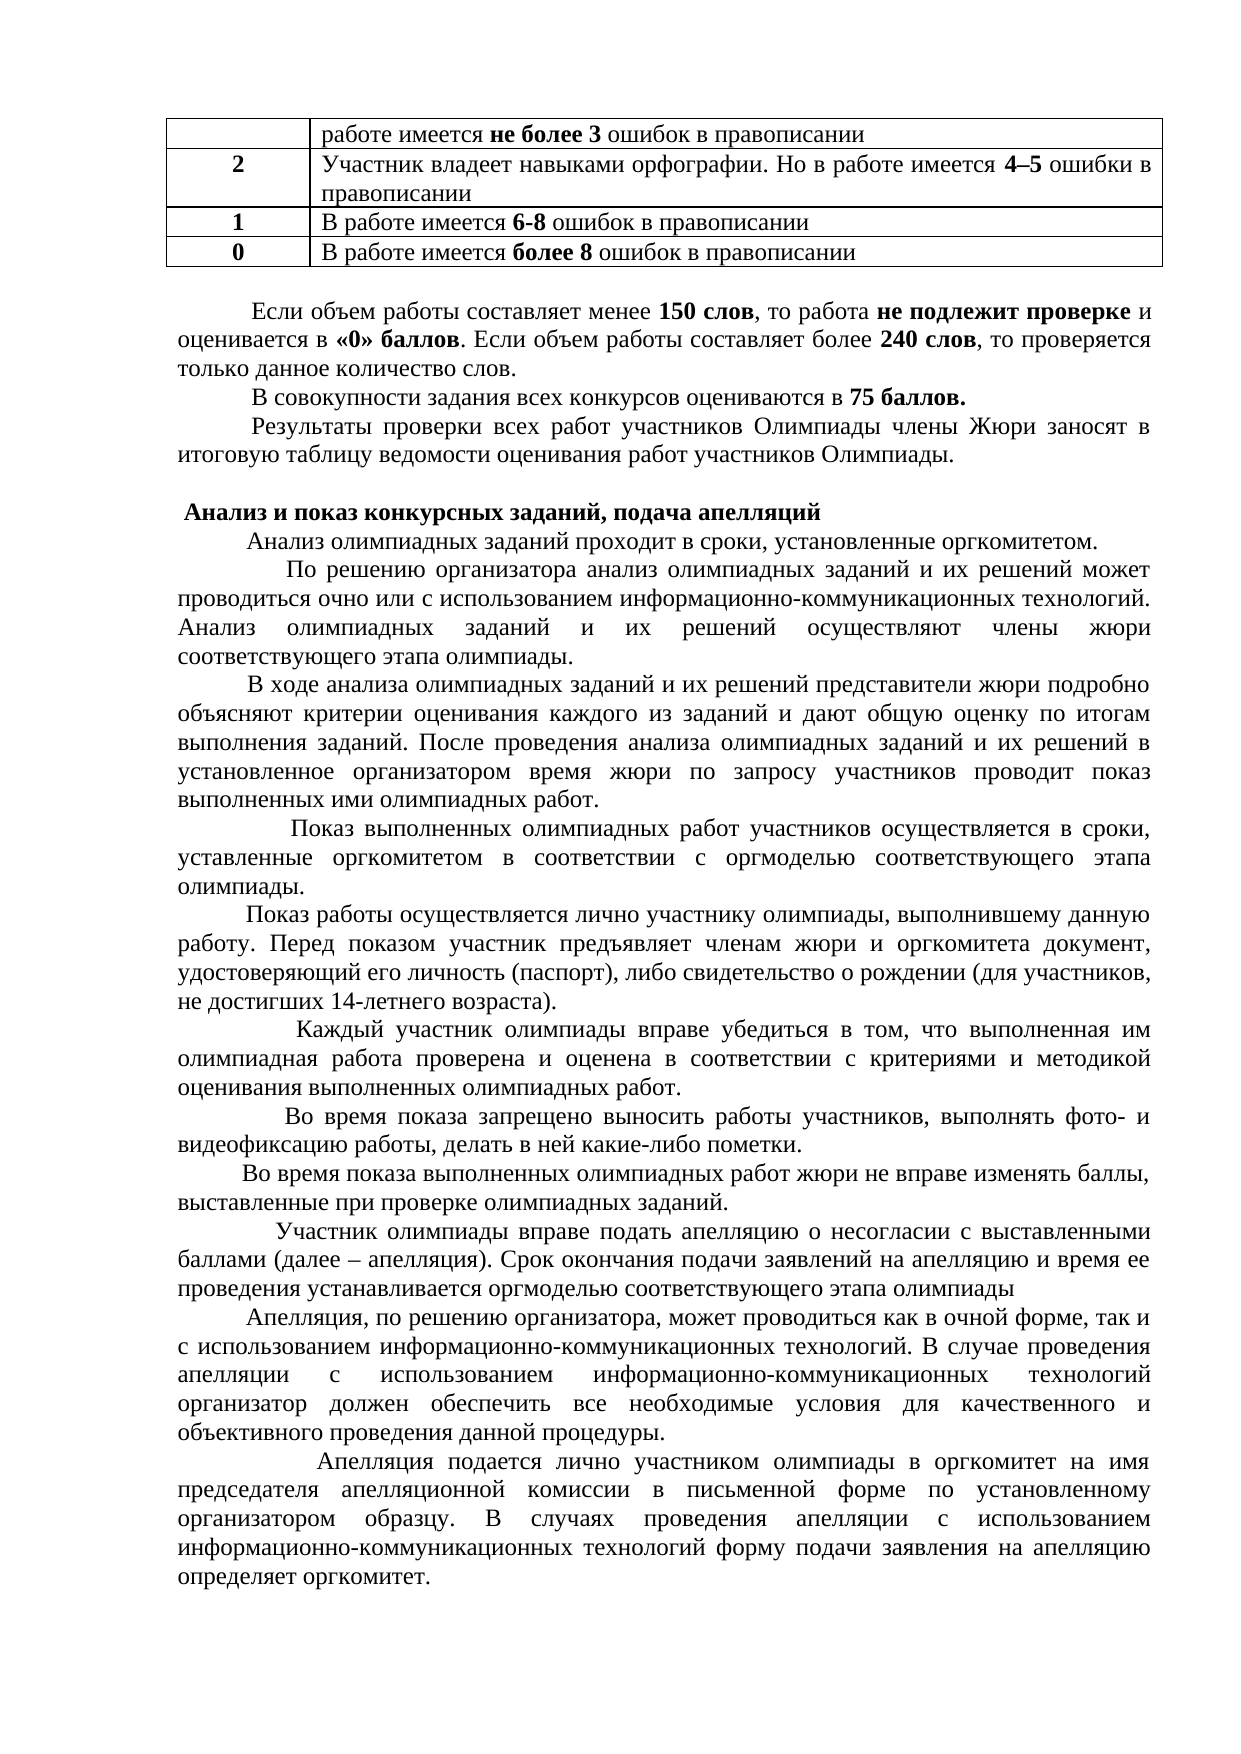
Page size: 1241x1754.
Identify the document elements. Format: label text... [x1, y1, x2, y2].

text Апелляция подается лично участником олимпиады в оргкомитет на имя председателя апелляционной комиссии в письменной форме по установленному организатором образцу. В случаях проведения апелляции с использованием информационно-коммуникационных технологий форму подачи заявления на апелляцию определяет оргкомитет. [177, 1446, 1152, 1589]
table_cell В работе имеется 6-8 ошибок в правописании [311, 208, 1162, 236]
text Апелляция, по решению организатора, может проводиться как в очной форме, так и с использованием информационно-коммуникационных технологий. В случае проведения апелляции с использованием информационно-коммуникационных технологий организатор должен обеспечить все необходимые условия для качественного и объективного проведения данной процедуры. [177, 1302, 1152, 1446]
table_cell Участник владеет навыками орфографии. Но в работе имеется 4–5 ошибки в правописании [311, 149, 1162, 206]
text Во время показа выполненных олимпиадных работ жюри не вправе изменять баллы, выставленные при проверке олимпиадных заданий. [177, 1158, 1152, 1216]
table_cell 0 [167, 237, 309, 266]
text Участник олимпиады вправе подать апелляцию о несогласии с выставленными баллами (далее – апелляция). Срок окончания подачи заявлений на апелляцию и время ее проведения устанавливается оргмоделью соответствующего этапа олимпиады [177, 1216, 1152, 1302]
text Каждый участник олимпиады вправе убедиться в том, что выполненная им олимпиадная работа проверена и оценена в соответствии с критериями и методикой оценивания выполненных олимпиадных работ. [177, 1014, 1152, 1101]
text Анализ олимпиадных заданий проходит в сроки, установленные оргкомитетом. [177, 526, 1152, 554]
table_cell 3 [167, 119, 309, 148]
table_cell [311, 119, 1162, 148]
text Анализ и показ конкурсных заданий, подача апелляций [177, 497, 1152, 526]
table_cell 2 [167, 149, 309, 206]
text Показ работы осуществляется лично участнику олимпиады, выполнившему данную работу. Перед показом участник предъявляет членам жюри и оргкомитета документ, удостоверяющий его личность (паспорт), либо свидетельство о рождении (для участников, не достигших 14-летнего возраста). [177, 899, 1152, 1014]
text Показ выполненных олимпиадных работ участников осуществляется в сроки, уставленные оргкомитетом в соответствии с оргмоделью соответствующего этапа олимпиады. [177, 813, 1152, 899]
text По решению организатора анализ олимпиадных заданий и их решений может проводиться очно или с использованием информационно-коммуникационных технологий. Анализ олимпиадных заданий и их решений осуществляют члены жюри соответствующего этапа олимпиады. [177, 554, 1152, 669]
table_cell В работе имеется более 8 ошибок в правописании [311, 237, 1162, 266]
table_cell 1 [167, 208, 309, 236]
text В ходе анализа олимпиадных заданий и их решений представители жюри подробно объясняют критерии оценивания каждого из заданий и дают общую оценку по итогам выполнения заданий. После проведения анализа олимпиадных заданий и их решений в установленное организатором время жюри по запросу участников проводит показ выполненных ими олимпиадных работ. [177, 669, 1152, 813]
text В совокупности задания всех конкурсов оцениваются в 75 баллов. [177, 382, 1152, 411]
text Если объем работы составляет менее 150 слов, то работа не подлежит проверке и оценивается в «0» баллов. Если объем работы составляет более 240 слов, то проверяется только данное количество слов. [177, 296, 1152, 382]
text Во время показа запрещено выносить работы участников, выполнять фото- и видеофиксацию работы, делать в ней какие-либо пометки. [177, 1101, 1152, 1158]
text Результаты проверки всех работ участников Олимпиады члены Жюри заносят в итоговую таблицу ведомости оценивания работ участников Олимпиады. [177, 411, 1152, 468]
